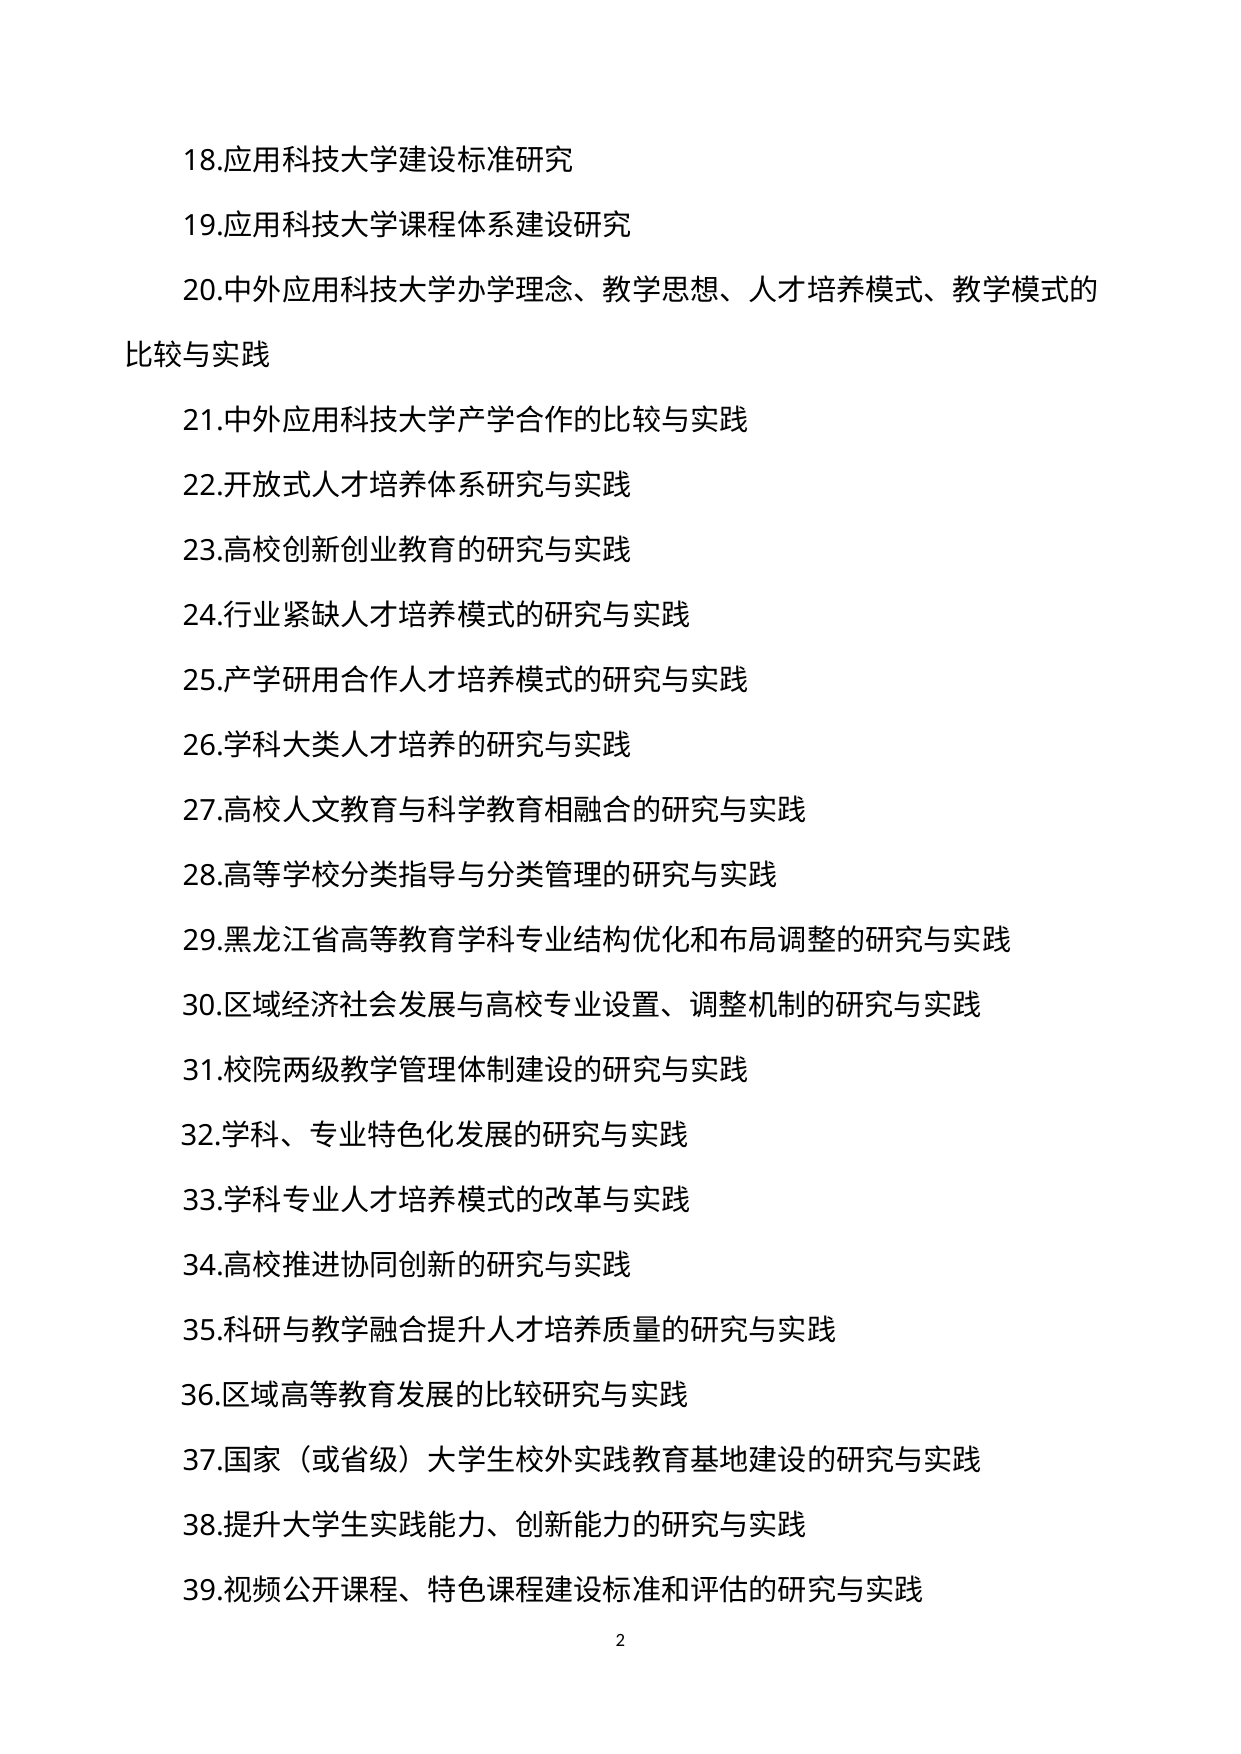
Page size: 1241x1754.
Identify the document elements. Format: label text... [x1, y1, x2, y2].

text 21.中外应用科技大学产学合作的比较与实践 [124, 385, 1116, 450]
text 22.开放式人才培养体系研究与实践 [124, 450, 1116, 515]
text 20.中外应用科技大学办学理念、教学思想、人才培养模式、教学模式的比较与实践 [124, 255, 1116, 385]
text 23.高校创新创业教育的研究与实践 [124, 515, 1116, 580]
text 19.应用科技大学课程体系建设研究 [124, 190, 1116, 255]
text 32.学科、专业特色化发展的研究与实践 [137, 1100, 1116, 1165]
text 30.区域经济社会发展与高校专业设置、调整机制的研究与实践 [124, 970, 1116, 1035]
text 26.学科大类人才培养的研究与实践 [124, 710, 1116, 775]
text 28.高等学校分类指导与分类管理的研究与实践 [124, 840, 1116, 905]
text 39.视频公开课程、特色课程建设标准和评估的研究与实践 [124, 1555, 1116, 1620]
text 38.提升大学生实践能力、创新能力的研究与实践 [124, 1490, 1116, 1555]
text 31.校院两级教学管理体制建设的研究与实践 [124, 1035, 1116, 1100]
text 29.黑龙江省高等教育学科专业结构优化和布局调整的研究与实践 [124, 905, 1116, 970]
text 35.科研与教学融合提升人才培养质量的研究与实践 [124, 1295, 1116, 1360]
text 36.区域高等教育发展的比较研究与实践 [137, 1360, 1116, 1425]
text 37.国家（或省级）大学生校外实践教育基地建设的研究与实践 [124, 1425, 1116, 1490]
text 24.行业紧缺人才培养模式的研究与实践 [124, 580, 1116, 645]
text 27.高校人文教育与科学教育相融合的研究与实践 [124, 775, 1116, 840]
text 34.高校推进协同创新的研究与实践 [124, 1230, 1116, 1295]
text 18.应用科技大学建设标准研究 [124, 125, 1116, 190]
text 25.产学研用合作人才培养模式的研究与实践 [124, 645, 1116, 710]
text 33.学科专业人才培养模式的改革与实践 [124, 1165, 1116, 1230]
